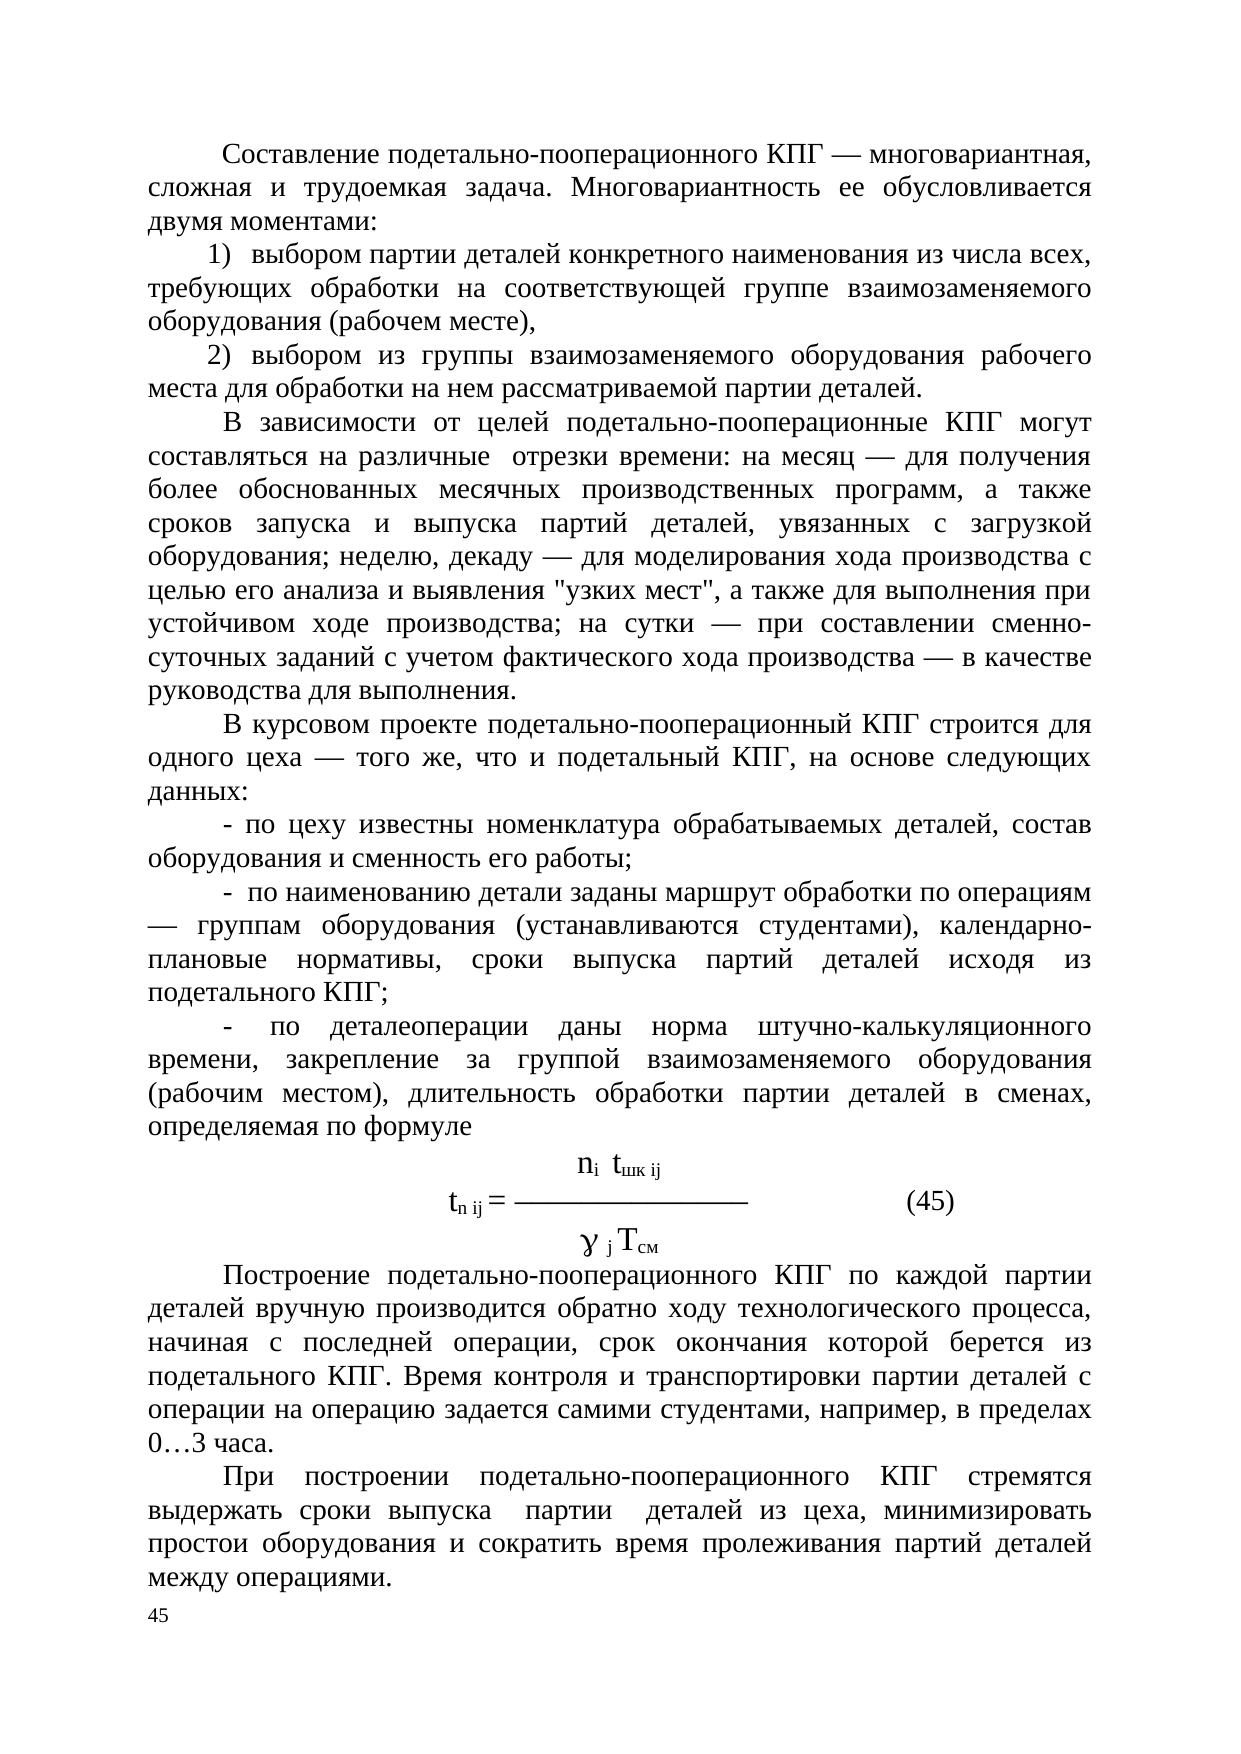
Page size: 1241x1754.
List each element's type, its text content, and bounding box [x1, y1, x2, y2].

text - по наименованию детали заданы маршрут обработки по операциям — группам оборудования (устанавливаются студентами), календарно-плановые нормативы, сроки выпуска партий деталей исходя из подетального КПГ; [148, 874, 1092, 1008]
text Построение подетально-пооперационного КПГ по каждой партии деталей вручную производится обратно ходу технологического процесса, начиная с последней операции, срок окончания которой берется из подетального КПГ. Время контроля и транспортировки партии деталей с операции на операцию задается самими студентами, например, в пределах 0…3 часа. [148, 1257, 1092, 1458]
list выбором из группы взаимозаменяемого оборудования рабочего места для обработки на нем рассматриваемой партии деталей. [148, 337, 1092, 404]
text - по цеху известны номенклатура обрабатываемых деталей, состав оборудования и сменность его работы; [148, 807, 1092, 874]
text В курсовом проекте подетально-пооперационный КПГ строится для одного цеха — того же, что и подетальный КПГ, на основе следующих данных: [148, 706, 1092, 807]
list выбором партии деталей конкретного наименования из числа всех, требующих обработки на соответствующей группе взаимозаменяемого оборудования (рабочем месте), [148, 236, 1092, 337]
text При построении подетально-пооперационного КПГ стремятся выдержать сроки выпуска партии деталей из цеха, минимизировать простои оборудования и сократить время пролеживания партий деталей между операциями. [148, 1458, 1092, 1592]
text В зависимости от целей подетально-пооперационные КПГ могут составляться на различные отрезки времени: на месяц — для получения более обоснованных месячных производственных программ, а также сроков запуска и выпуска партий деталей, увязанных с загрузкой оборудования; неделю, декаду — для моделирования хода производства с целью его анализа и выявления "узких мест", а также для выполнения при устойчивом ходе производства; на сутки — при составлении сменно-суточных заданий с учетом фактического хода производства — в качестве руководства для выполнения. [148, 404, 1092, 706]
text - по деталеоперации даны норма штучно-калькуляционного времени, закрепление за группой взаимозаменяемого оборудования (рабочим местом), длительность обработки партии деталей в сменах, определяемая по формуле [148, 1008, 1092, 1142]
text Составление подетально-пооперационного КПГ — многовариантная, сложная и трудоемкая задача. Многовариантность ее обусловливается двумя моментами: [148, 136, 1092, 236]
table_header ni tшк ij tn ij = –––––––––––––– j Tсм [414, 1142, 783, 1257]
table_header (45) [783, 1142, 1078, 1257]
